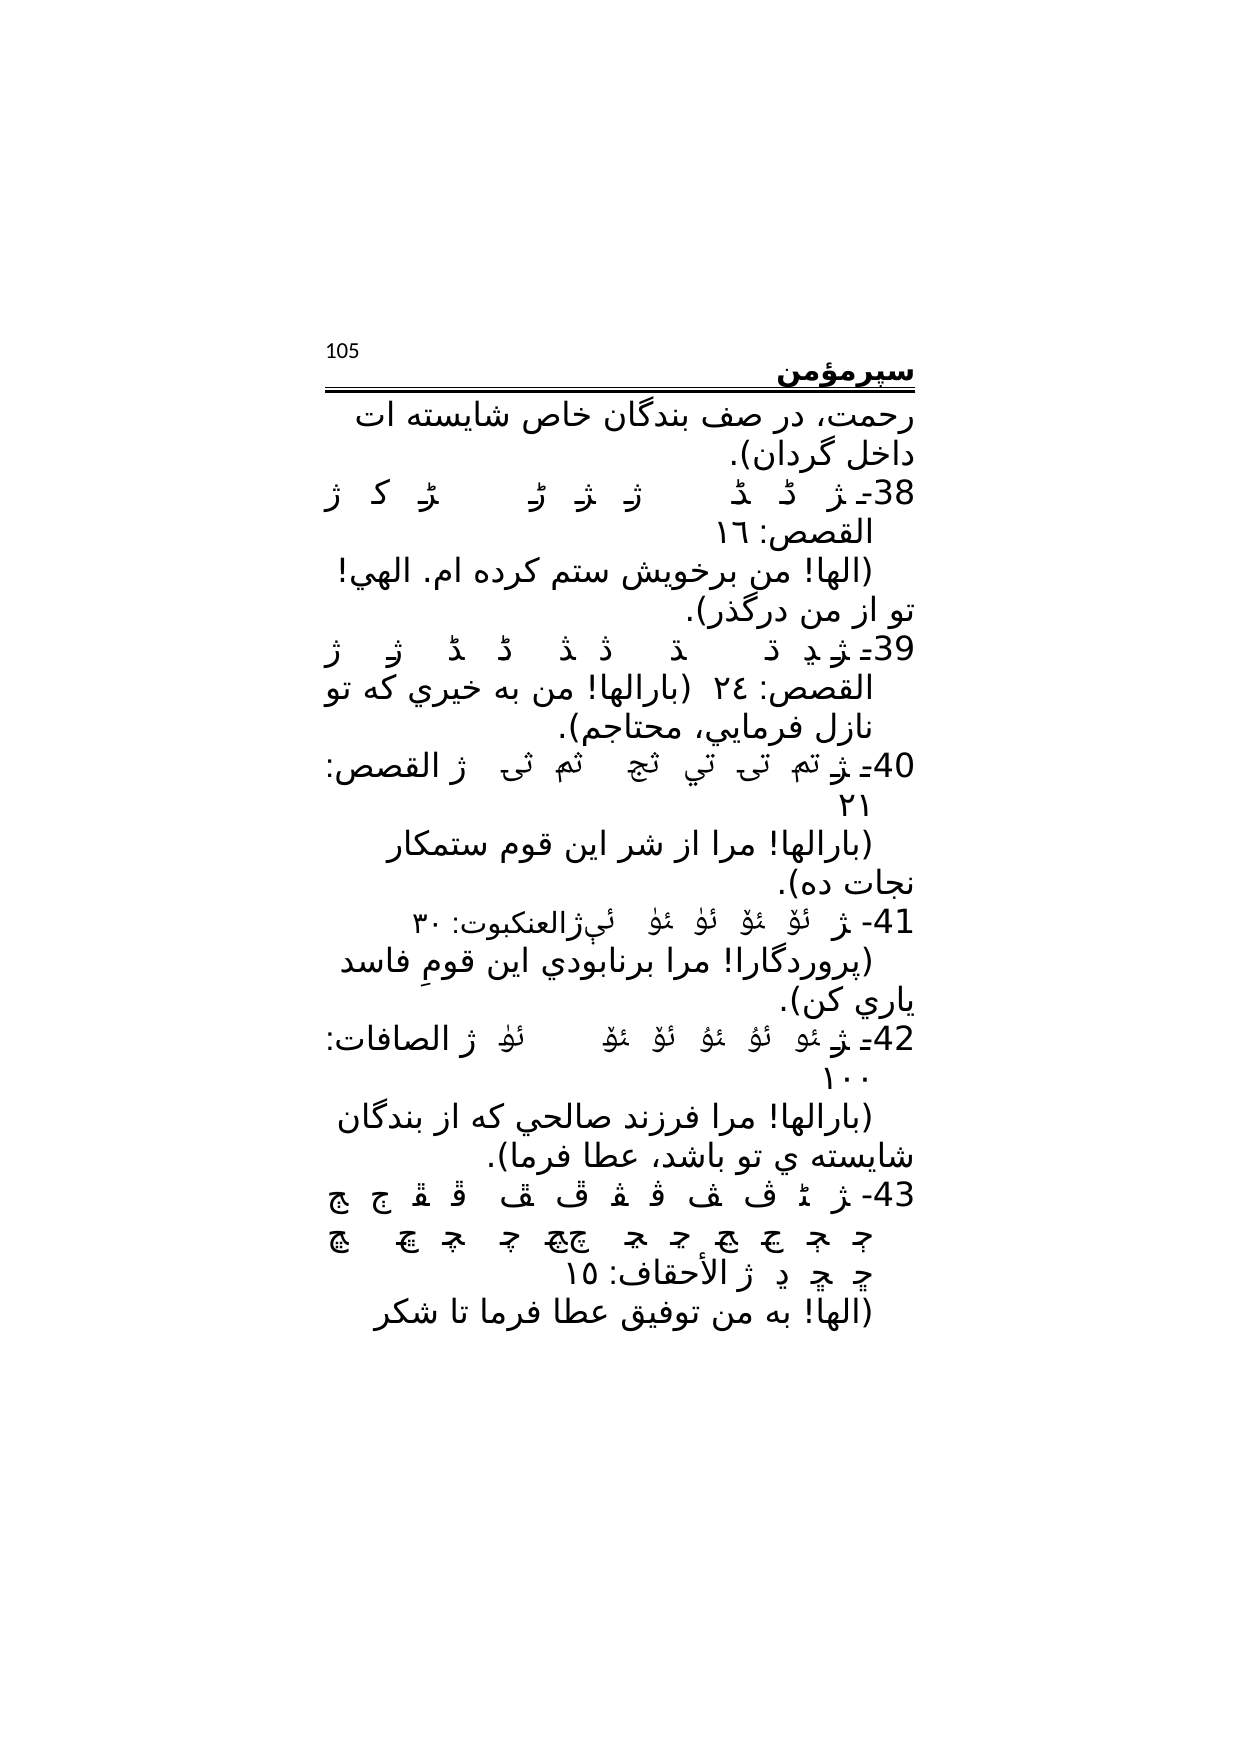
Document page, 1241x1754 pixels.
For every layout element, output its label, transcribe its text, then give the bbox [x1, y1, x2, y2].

text 38- ﮋ ﮈ ﮉ ﮊ ﮋ ﮌ ﮍ ﮐ ﮊ القصص: ١٦ [325, 473, 915, 552]
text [325, 1292, 915, 1331]
text 43- ﮋ ﭩ ﭪ ﭫ ﭬ ﭭ ﭮ ﭯ ﭰ ﭱ ﭲ ﭳ ﭴ ﭵ ﭶ ﭷ ﭸ ﭹ ﭺﭻ ﭼ ﭽ ﭾ ﭿ ﮀ ﮁ ﮂ ﮊ الأحقاف: ١٥ [325, 1175, 915, 1292]
text (بارالها! مرا فرزند صالحي كه از بندگان شايسته ي تو باشد، عطا فرما). [325, 1098, 915, 1175]
text 40- ﮋ ﰎ ﰏ ﰐ ﰑ ﰒ ﰓ ﮊ القصص: ٢١ [325, 746, 915, 825]
text 42- ﮋ ﯯ ﯰ ﯱ ﯲ ﯳ ﯴ ﮊ الصافات: ١٠٠ [325, 1019, 915, 1098]
text (پروردگارا! مرا برنابودي اين قومِ فاسد ياري كن). [325, 941, 915, 1019]
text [325, 396, 915, 473]
text 41- ﮋ ﯲ ﯳ ﯴ ﯵ ﯶﮊالعنكبوت: ٣٠ [325, 902, 915, 941]
text 39- ﮋ ﮃ ﮄ ﮅ ﮆ ﮇ ﮈ ﮉ ﮊ ﮊ القصص: ٢٤ (بارالها! من به خيري كه تو نازل فرمايي، محتاجم). [325, 629, 915, 746]
text (بارالها! مرا از شر اين قوم ستمكار نجات ده). [325, 825, 915, 902]
text (الها! من برخويش ستم كرده ام. الهي! تو از من درگذر). [325, 552, 915, 629]
